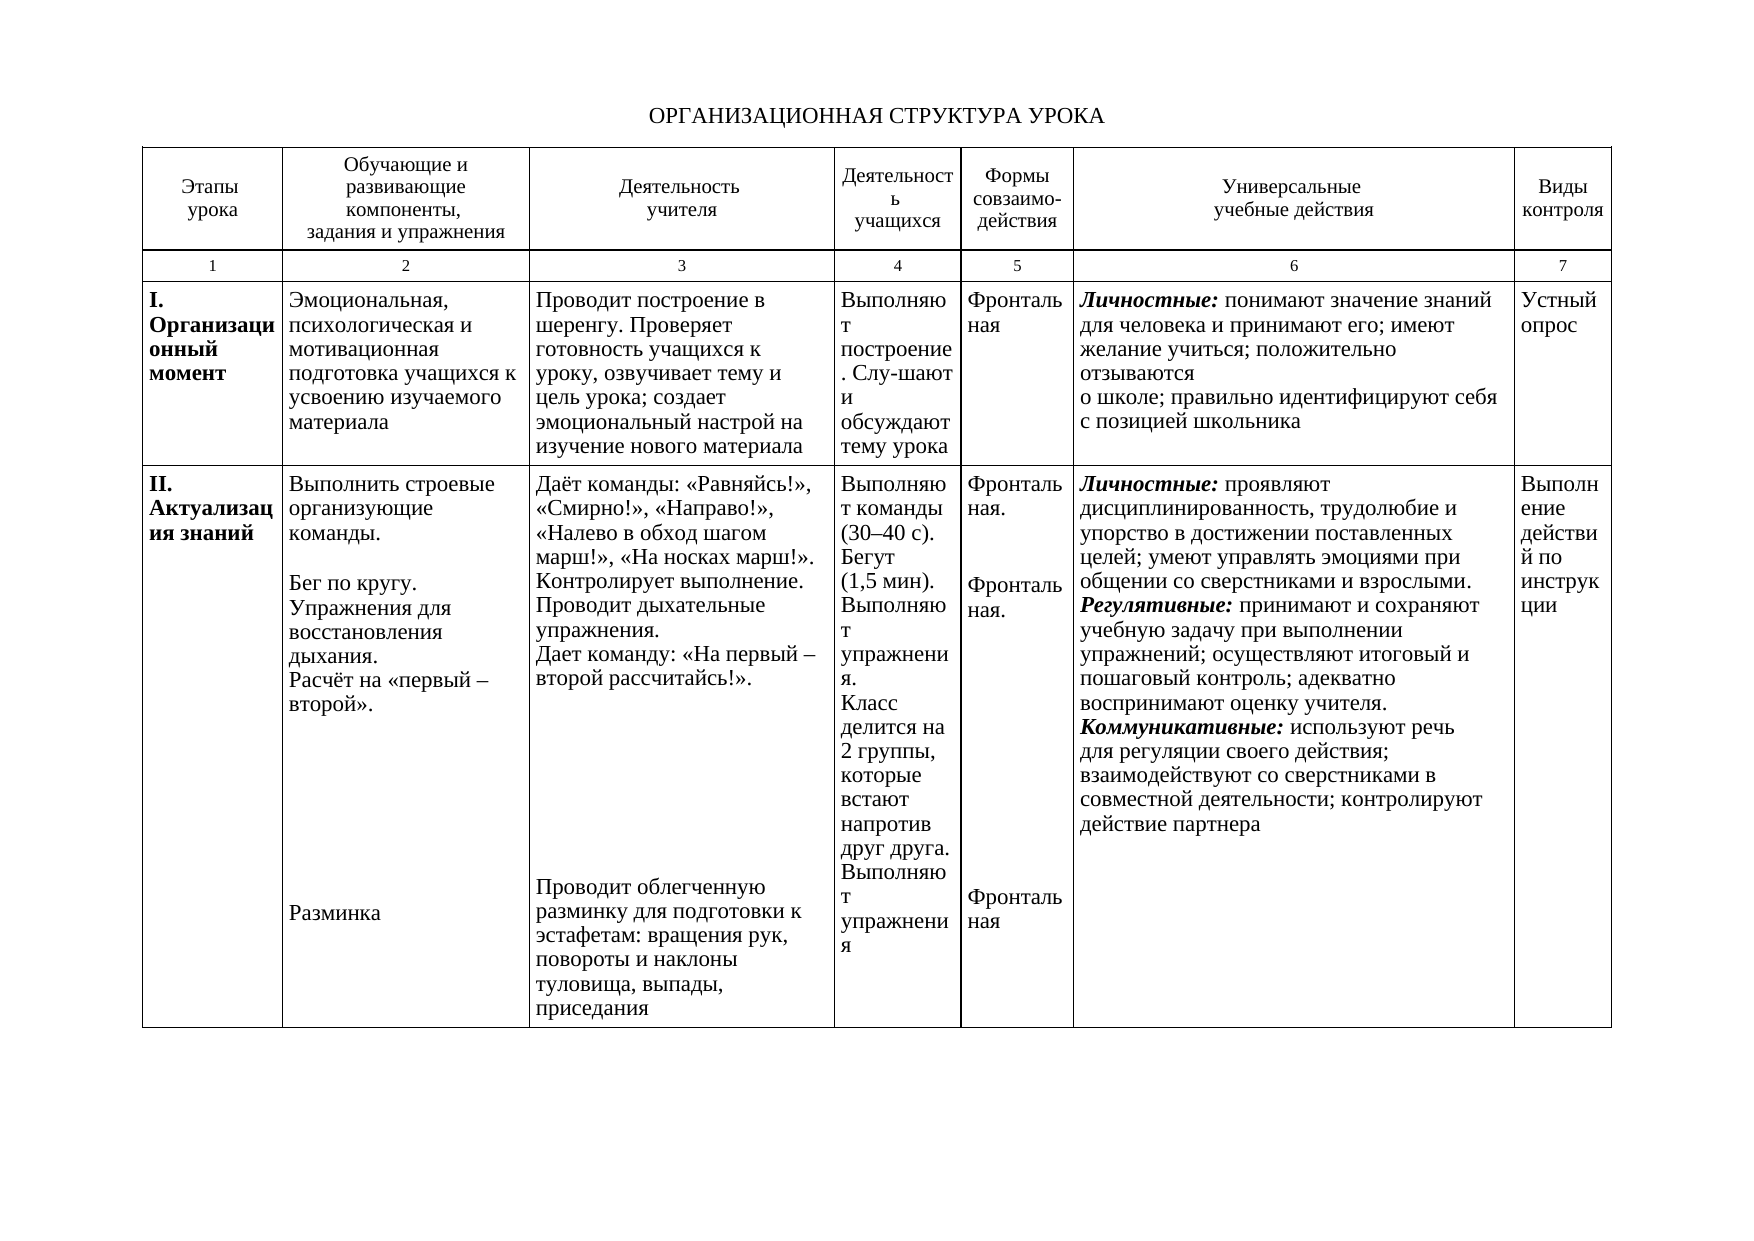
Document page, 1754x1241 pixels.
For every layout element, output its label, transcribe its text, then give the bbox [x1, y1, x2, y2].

table_cell II. Актуализация знаний [143, 466, 282, 1027]
table_cell 2 [283, 251, 529, 281]
table_cell Личностные: понимают значение знаний для человека и принимают его; имеют желание учиться; положительно отзываются о школе; правильно идентифицируют себя с позицией школьника [1074, 282, 1514, 464]
table_cell Фронтальная [962, 282, 1073, 464]
table_cell Личностные: проявляют дисциплинированность, трудолюбие и упорство в достижении поставленных целей; умеют управлять эмоциями при общении со сверстниками и взрослыми. Регулятивные: принимают и сохраняют учебную задачу при выполнении упражнений; осуществляют итоговый и пошаговый контроль; адекватно воспринимают оценку учителя. Коммуникативные: используют речь для регуляции своего действия; взаимодействуют со сверстниками в совместной деятельности; контролируют действие партнера [1074, 466, 1514, 1027]
table_cell 4 [835, 251, 960, 281]
table_header Универсальные учебные действия [1074, 148, 1514, 249]
table_cell 5 [962, 251, 1073, 281]
table_header Обучающие и развивающие компоненты, задания и упражнения [283, 148, 529, 249]
table_cell 3 [530, 251, 834, 281]
table_cell 1 [143, 251, 282, 281]
table_header Деятельность учащихся [835, 148, 960, 249]
table_header Деятельность учителя [530, 148, 834, 249]
table_cell Даёт команды: «Равняйсь!», «Смирно!», «Направо!», «Налево в обход шагом марш!», «На носках марш!». Контролирует выполнение. Проводит дыхательные упражнения. Дает команду: «На первый – второй рассчитайсь!». Проводит облегченную разминку для подготовки к эстафетам: вращения рук, повороты и наклоны туловища, выпады, приседания [530, 466, 834, 1027]
table_header Виды контроля [1515, 148, 1611, 249]
table_cell Фронтальная. Фронтальная. Фронтальная [962, 466, 1073, 1027]
table_cell Устный опрос [1515, 282, 1611, 464]
table_cell Проводит построение в шеренгу. Проверяет готовность учащихся к уроку, озвучивает тему и цель урока; создает эмоциональный настрой на изучение нового материала [530, 282, 834, 464]
table_cell 7 [1515, 251, 1611, 281]
table_cell Эмоциональная, психологическая и мотивационная подготовка учащихся к усвоению изучаемого материала [283, 282, 529, 464]
table_cell I. Организационный момент [143, 282, 282, 464]
text Организационная структура урока [118, 103, 1636, 129]
table_cell Выполнить строевые организующие команды. Бег по кругу. Упражнения для восстановления дыхания. Расчёт на «первый – второй». Разминка [283, 466, 529, 1027]
table_cell 6 [1074, 251, 1514, 281]
table_cell Выполняют команды (30–40 с). Бегут (1,5 мин). Выполняют упражнения. Класс делится на 2 группы, которые встают напротив друг друга. Выполняют упражнения [835, 466, 960, 1027]
table_cell Выполнение действий по инструкции [1515, 466, 1611, 1027]
table_header Этапы урока [143, 148, 282, 249]
table_cell Выполняют построение. Слу-шают и обсуждают тему урока [835, 282, 960, 464]
table_header Формы совзаимо-действия [962, 148, 1073, 249]
